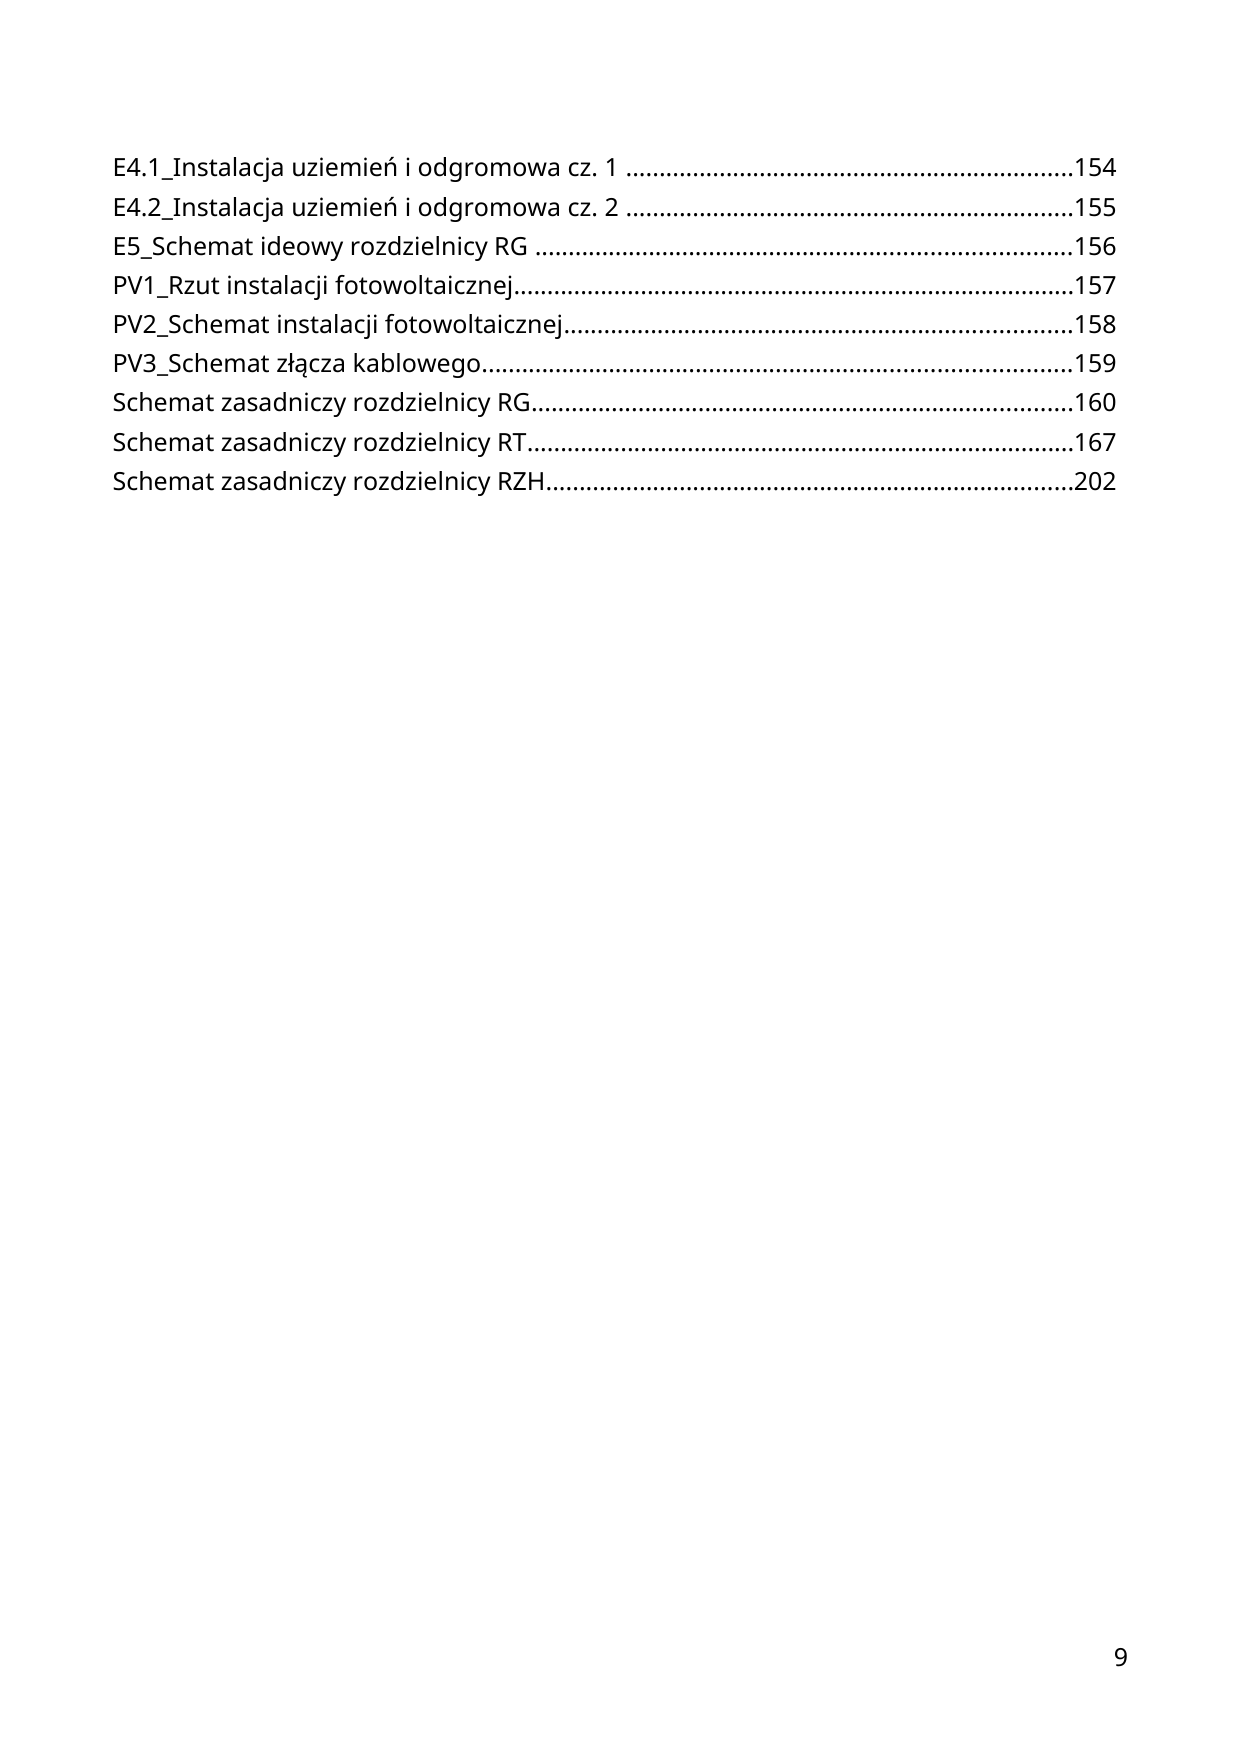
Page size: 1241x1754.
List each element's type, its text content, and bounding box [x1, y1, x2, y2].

text Schemat zasadniczy rozdzielnicy RT 167 [112, 424, 1128, 458]
text PV3_Schemat złącza kablowego 159 [112, 346, 1128, 380]
text Schemat zasadniczy rozdzielnicy RG 160 [112, 385, 1128, 419]
text Schemat zasadniczy rozdzielnicy RZH 202 [112, 463, 1128, 497]
text E4.1_Instalacja uziemień i odgromowa cz. 1 154 [112, 150, 1128, 184]
text E4.2_Instalacja uziemień i odgromowa cz. 2 155 [112, 189, 1128, 223]
text E5_Schemat ideowy rozdzielnicy RG 156 [112, 228, 1128, 262]
text PV2_Schemat instalacji fotowoltaicznej 158 [112, 307, 1128, 341]
text PV1_Rzut instalacji fotowoltaicznej 157 [112, 267, 1128, 302]
